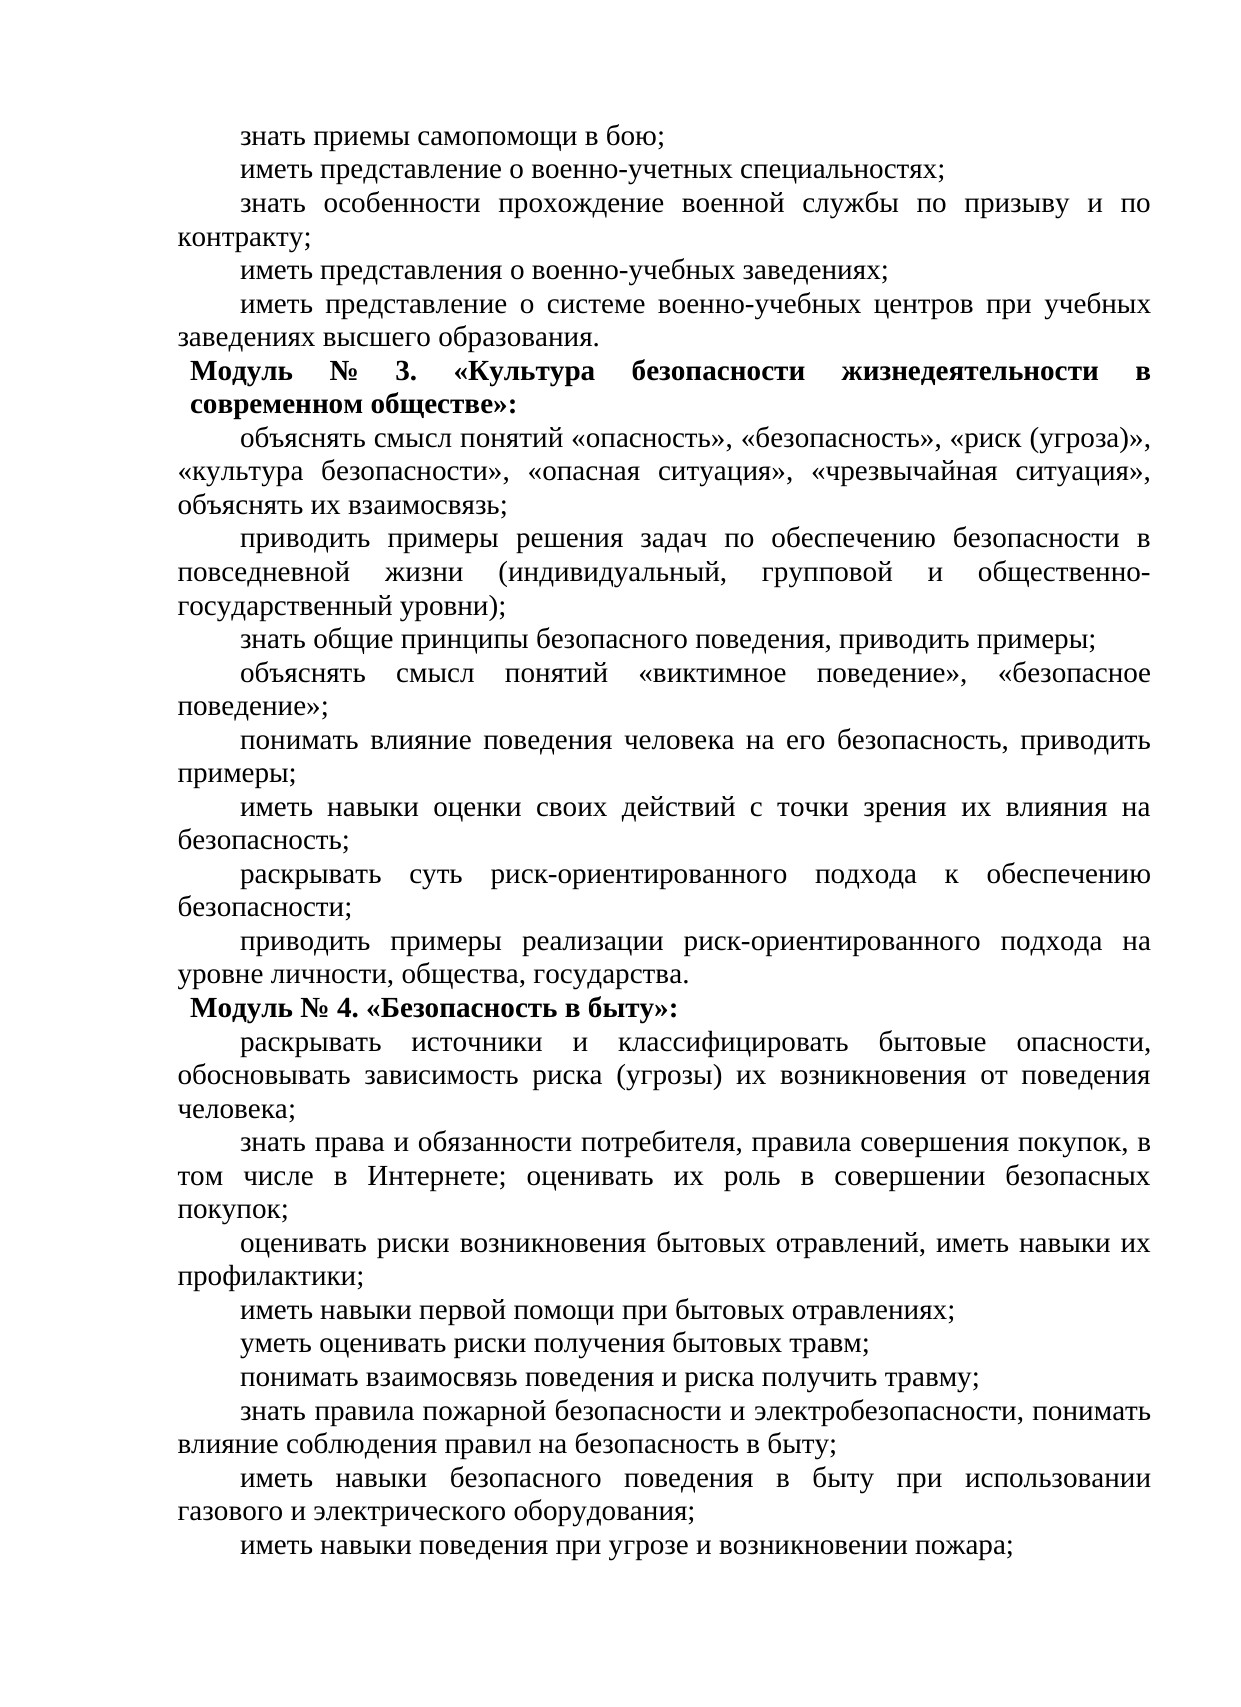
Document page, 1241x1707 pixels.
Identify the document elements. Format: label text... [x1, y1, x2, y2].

text понимать взаимосвязь поведения и риска получить травму; [177, 1359, 1152, 1393]
text иметь навыки поведения при угрозе и возникновении пожара; [177, 1527, 1152, 1560]
text Модуль № 3. «Культура безопасности жизнедеятельности в современном обществе»: [190, 353, 1152, 420]
text знать права и обязанности потребителя, правила совершения покупок, в том числе в Интернете; оценивать их роль в совершении безопасных покупок; [177, 1124, 1152, 1225]
text понимать влияние поведения человека на его безопасность, приводить примеры; [177, 722, 1152, 789]
text оценивать риски возникновения бытовых отравлений, иметь навыки их профилактики; [177, 1225, 1152, 1292]
text раскрывать источники и классифицировать бытовые опасности, обосновывать зависимость риска (угрозы) их возникновения от поведения человека; [177, 1024, 1152, 1124]
text приводить примеры решения задач по обеспечению безопасности в повседневной жизни (индивидуальный, групповой и общественно-государственный уровни); [177, 521, 1152, 621]
text знать общие принципы безопасного поведения, приводить примеры; [177, 621, 1152, 655]
text иметь представление о военно-учетных специальностях; [177, 152, 1152, 185]
text раскрывать суть риск-ориентированного подхода к обеспечению безопасности; [177, 856, 1152, 923]
text Модуль № 4. «Безопасность в быту»: [190, 990, 1152, 1024]
text иметь навыки первой помощи при бытовых отравлениях; [177, 1292, 1152, 1326]
text уметь оценивать риски получения бытовых травм; [177, 1326, 1152, 1359]
text объяснять смысл понятий «опасность», «безопасность», «риск (угроза)», «культура безопасности», «опасная ситуация», «чрезвычайная ситуация», объяснять их взаимосвязь; [177, 420, 1152, 521]
text иметь навыки оценки своих действий с точки зрения их влияния на безопасность; [177, 789, 1152, 856]
text иметь навыки безопасного поведения в быту при использовании газового и электрического оборудования; [177, 1460, 1152, 1527]
text знать правила пожарной безопасности и электробезопасности, понимать влияние соблюдения правил на безопасность в быту; [177, 1393, 1152, 1460]
text иметь представление о системе военно-учебных центров при учебных заведениях высшего образования. [177, 286, 1152, 353]
text знать особенности прохождение военной службы по призыву и по контракту; [177, 185, 1152, 252]
text знать приемы самопомощи в бою; [177, 118, 1152, 152]
text иметь представления о военно-учебных заведениях; [177, 252, 1152, 286]
text приводить примеры реализации риск-ориентированного подхода на уровне личности, общества, государства. [177, 923, 1152, 990]
text объяснять смысл понятий «виктимное поведение», «безопасное поведение»; [177, 655, 1152, 722]
